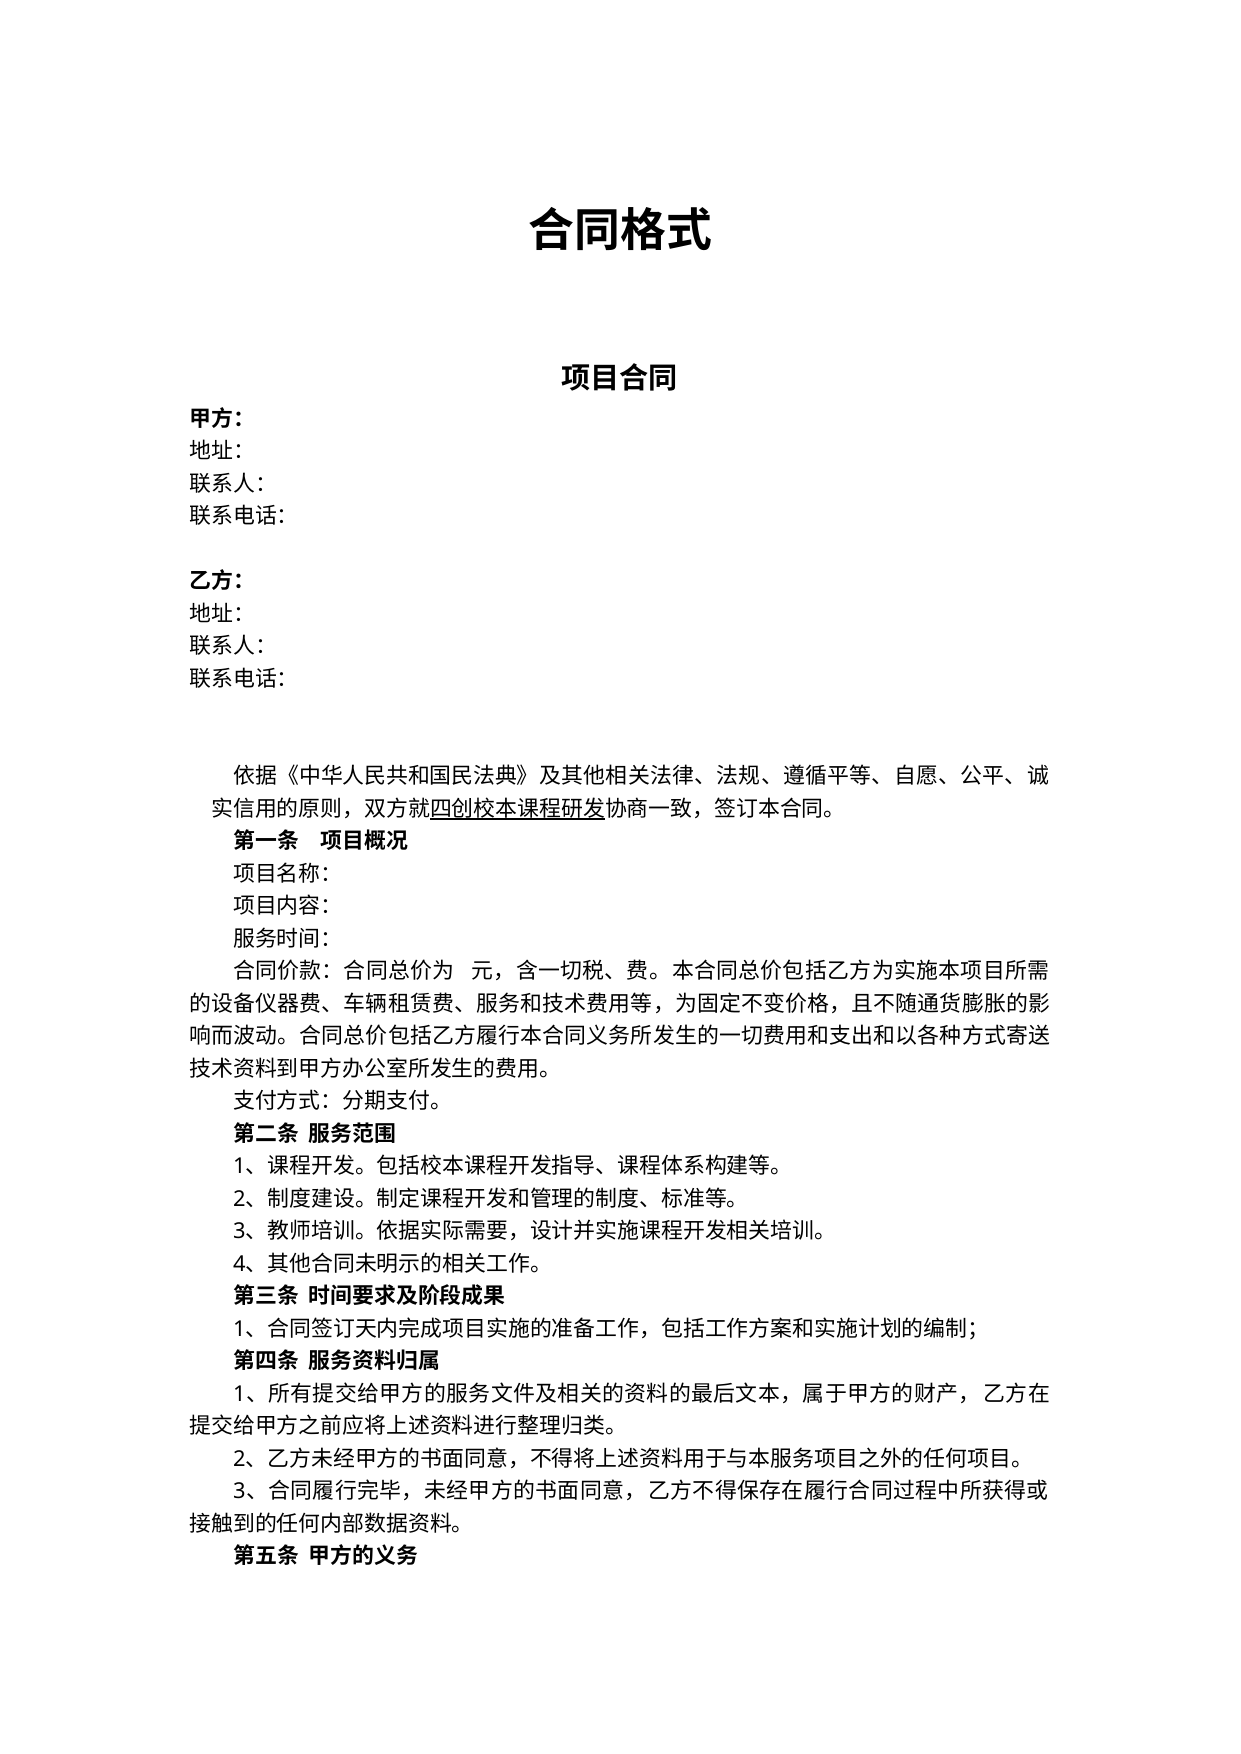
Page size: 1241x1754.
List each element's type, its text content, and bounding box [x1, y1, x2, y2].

text 合同格式 [187, 178, 1053, 276]
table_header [188, 341, 1052, 1571]
